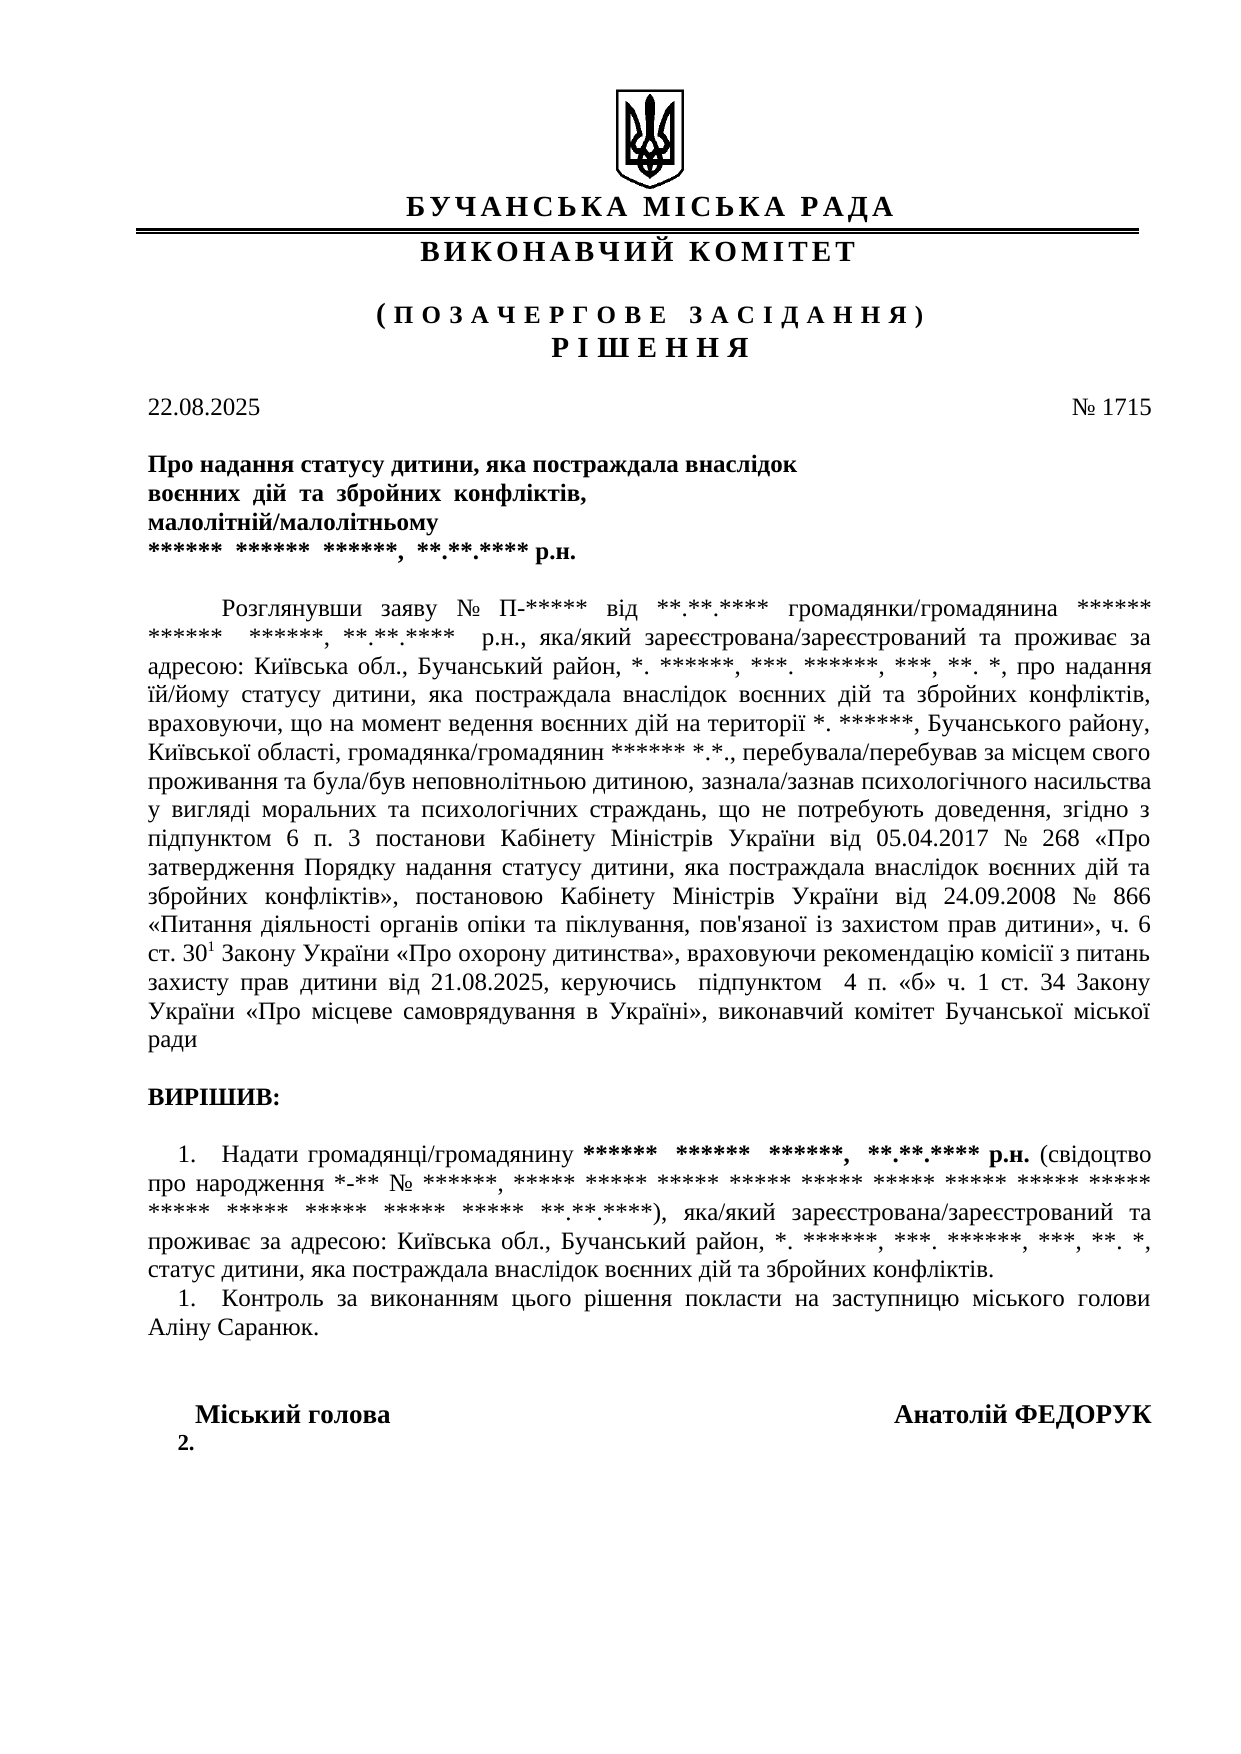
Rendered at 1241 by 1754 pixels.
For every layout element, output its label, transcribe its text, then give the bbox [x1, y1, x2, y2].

text Про надання статусу дитини, яка постраждала внаслідок воєнних дій та збройних конфліктів, малолітній/малолітньому [148, 449, 812, 536]
text ВИРІШИВ: [148, 1082, 1152, 1111]
text (ПОЗАЧЕРГОВЕ ЗАСІДАННЯ) [148, 296, 1152, 330]
table_header № 1715 [650, 392, 1163, 421]
text Розглянувши заяву № П-***** від **.**.**** громадянки/громадянина ****** ****** ******, **.**.**** р.н., яка/який зареєстрована/зареєстрований та проживає за адресою: Київська обл., Бучанський район, *. ******, ***. ******, ***, **. *, про надання їй/йому статусу дитини, яка постраждала внаслідок воєнних дій та збройних конфліктів, враховуючи, що на момент ведення воєнних дій на території *. ******, Бучанського району, Київської області, громадянка/громадянин ****** *.*., перебувала/перебував за місцем свого проживання та була/був неповнолітньою дитиною, зазнала/зазнав психологічного насильства у вигляді моральних та психологічних страждань, що не потребують доведення, згідно з підпунктом 6 п. 3 постанови Кабінету Міністрів України від 05.04.2017 № 268 «Про затвердження Порядку надання статусу дитини, яка постраждала внаслідок воєнних дій та збройних конфліктів», постановою Кабінету Міністрів України від 24.09.2008 № 866 «Питання діяльності органів опіки та піклування, пов'язаної із захистом прав дитини», ч. 6 ст. 301 Закону України «Про охорону дитинства», враховуючи рекомендацію комісії з питань захисту прав дитини від 21.08.2025, керуючись підпунктом 4 п. «б» ч. 1 ст. 34 Закону України «Про місцеве самоврядування в Україні», виконавчий комітет Бучанської міської ради [148, 593, 1152, 1053]
text БУЧАНСЬКА МІСЬКА РАДА [148, 189, 1152, 223]
list Контроль за виконанням цього рішення покласти на заступницю міського голови Аліну Саранюк. [148, 1283, 1152, 1341]
text РІШЕННЯ [148, 330, 1152, 363]
table_header 22.08.2025 [136, 392, 649, 421]
table_header Анатолій ФЕДОРУК [650, 1398, 1163, 1429]
table_header ВИКОНАВЧИЙ КОМІТЕТ [136, 234, 1139, 296]
text ****** ****** ******, **.**.**** р.н. [148, 536, 812, 564]
table_header Міський голова [136, 1398, 649, 1429]
list Надати громадянці/громадянину ****** ****** ******, **.**.**** р.н. (свідоцтво про народження *-** № ******, ***** ***** ***** ***** ***** ***** ***** ***** ***** ***** ***** ***** ***** ***** **.**.****), яка/який зареєстрована/зареєстрований та проживає за адресою: Київська обл., Бучанський район, *. ******, ***. ******, ***, **. *, статус дитини, яка постраждала внаслідок воєнних дій та збройних конфліктів. [148, 1139, 1152, 1283]
picture [614, 88, 685, 189]
